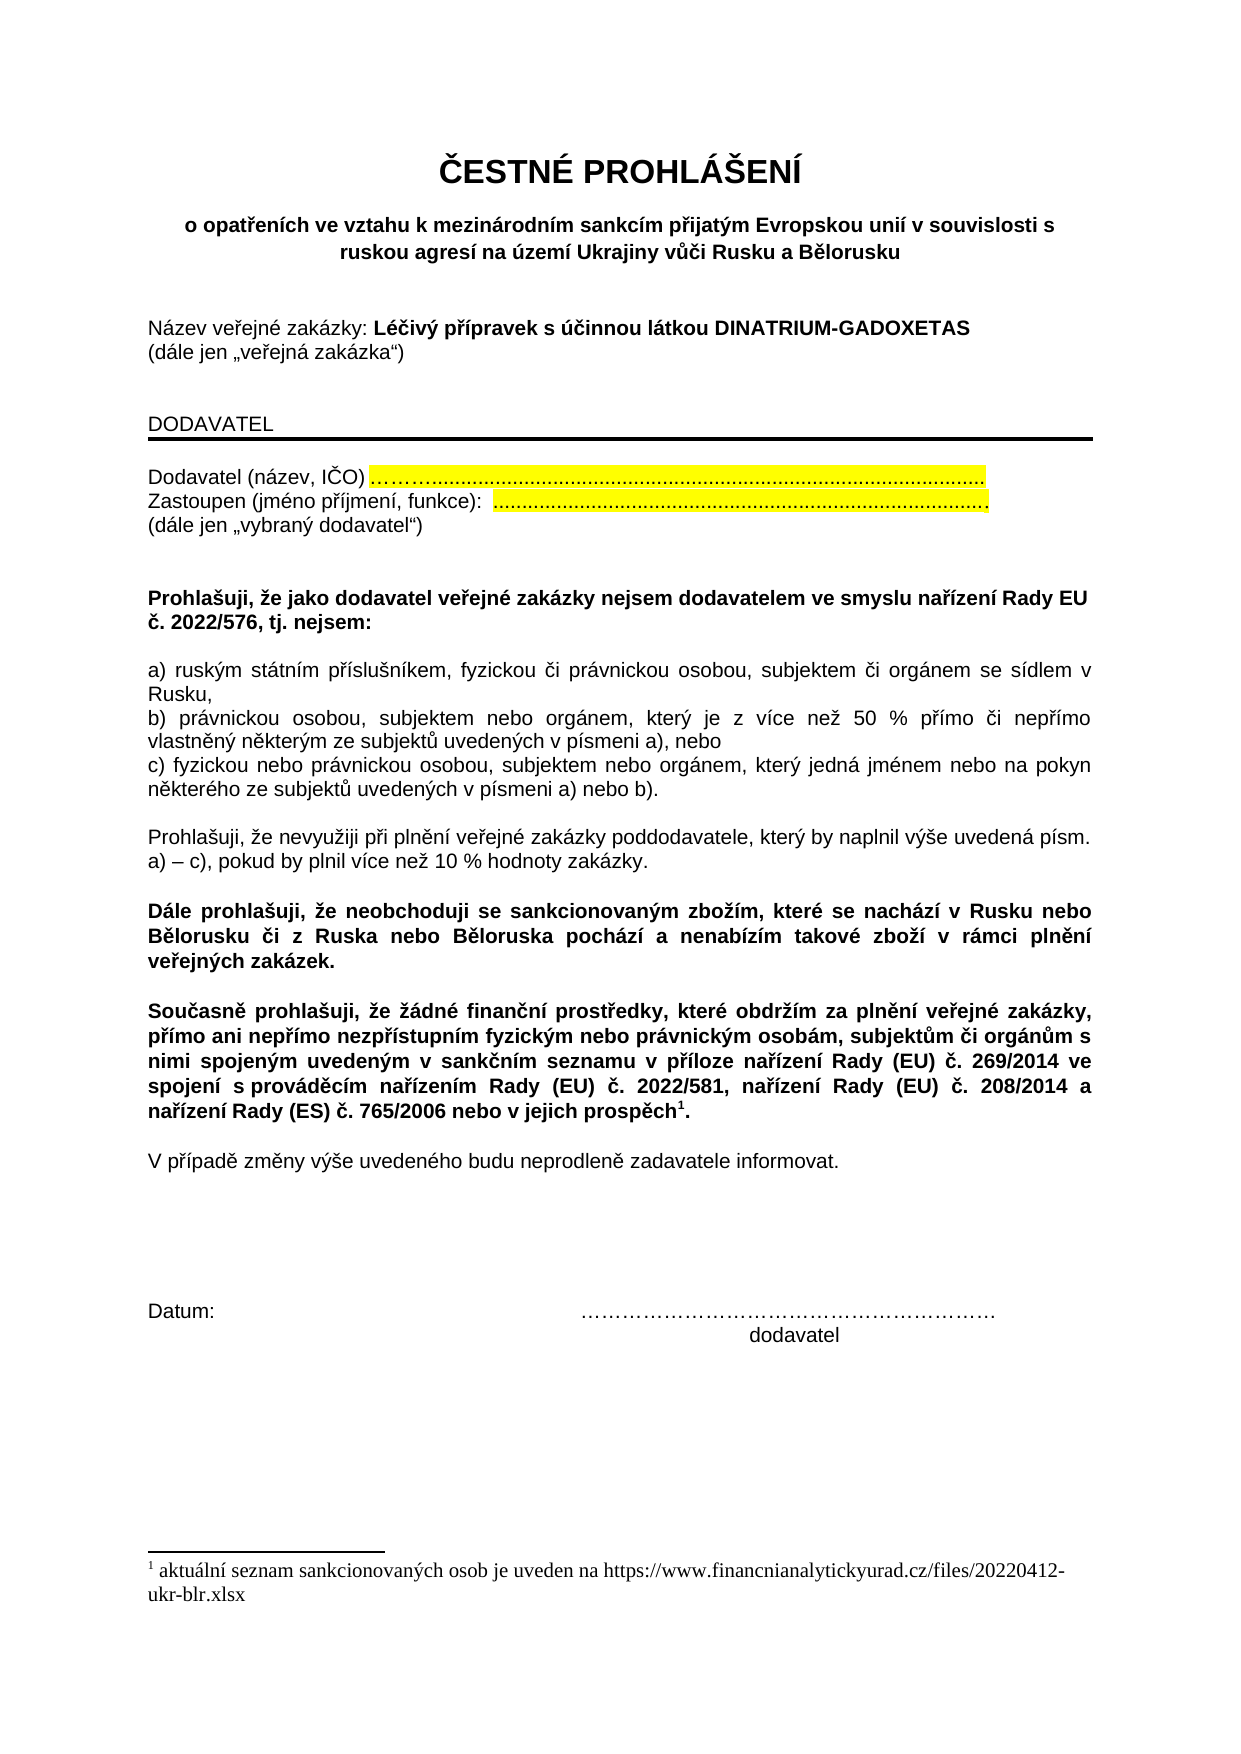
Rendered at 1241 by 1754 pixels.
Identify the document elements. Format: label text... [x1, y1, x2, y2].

text DODAVATEL [148, 411, 1093, 437]
text (dále jen „vybraný dodavatel“) [148, 513, 1093, 537]
text Zastoupen (jméno příjmení, funkce): ...................................................................................... [148, 488, 1093, 513]
subtitle ČESTNÉ PROHLÁŠENÍ [148, 164, 1093, 189]
text Prohlašuji, že jako dodavatel veřejné zakázky nejsem dodavatelem ve smyslu nařízení Rady EU č. 2022/576, tj. nejsem: [148, 586, 1093, 633]
list dodavatel [664, 1323, 1196, 1347]
text o opatřeních ve vztahu k mezinárodním sankcím přijatým Evropskou unií v souvislosti s ruskou agresí na území Ukrajiny vůči Rusku a Bělorusku [148, 213, 1093, 264]
text Název veřejné zakázky: Léčivý přípravek s účinnou látkou DINATRIUM-GADOXETAS [148, 316, 1093, 339]
subtitle Datum: …………………………………………………… [148, 1298, 1093, 1323]
subtitle Dále prohlašuji, že neobchoduji se sankcionovaným zbožím, které se nachází v Rusku nebo Bělorusku či z Ruska nebo Běloruska pochází a nenabízím takové zboží v rámci plnění veřejných zakázek. [148, 898, 1093, 973]
text Prohlašuji, že nevyužiji při plnění veřejné zakázky poddodavatele, který by naplnil výše uvedená písm. a) – c), pokud by plnil více než 10 % hodnoty zakázky. [148, 825, 1093, 873]
text b) právnickou osobou, subjektem nebo orgánem, který je z více než 50 % přímo či nepřímo vlastněný některým ze subjektů uvedených v písmeni a), nebo [148, 705, 1093, 753]
text Dodavatel (název, IČO) ………................................................................................................ [148, 464, 1093, 488]
subtitle V případě změny výše uvedeného budu neprodleně zadavatele informovat. [148, 1148, 1093, 1173]
text (dále jen „veřejná zakázka“) [148, 339, 1093, 363]
text a) ruským státním příslušníkem, fyzickou či právnickou osobou, subjektem či orgánem se sídlem v Rusku, [148, 657, 1093, 705]
subtitle Současně prohlašuji, že žádné finanční prostředky, které obdržím za plnění veřejné zakázky, přímo ani nepřímo nezpřístupním fyzickým nebo právnickým osobám, subjektům či orgánům s nimi spojeným uvedeným v sankčním seznamu v příloze nařízení Rady (EU) č. 269/2014 ve spojení s prováděcím nařízením Rady (EU) č. 2022/581, nařízení Rady (EU) č. 208/2014 a nařízení Rady (ES) č. 765/2006 nebo v jejich prospěch. [148, 998, 1093, 1123]
text c) fyzickou nebo právnickou osobou, subjektem nebo orgánem, který jedná jménem nebo na pokyn některého ze subjektů uvedených v písmeni a) nebo b). [148, 753, 1093, 801]
